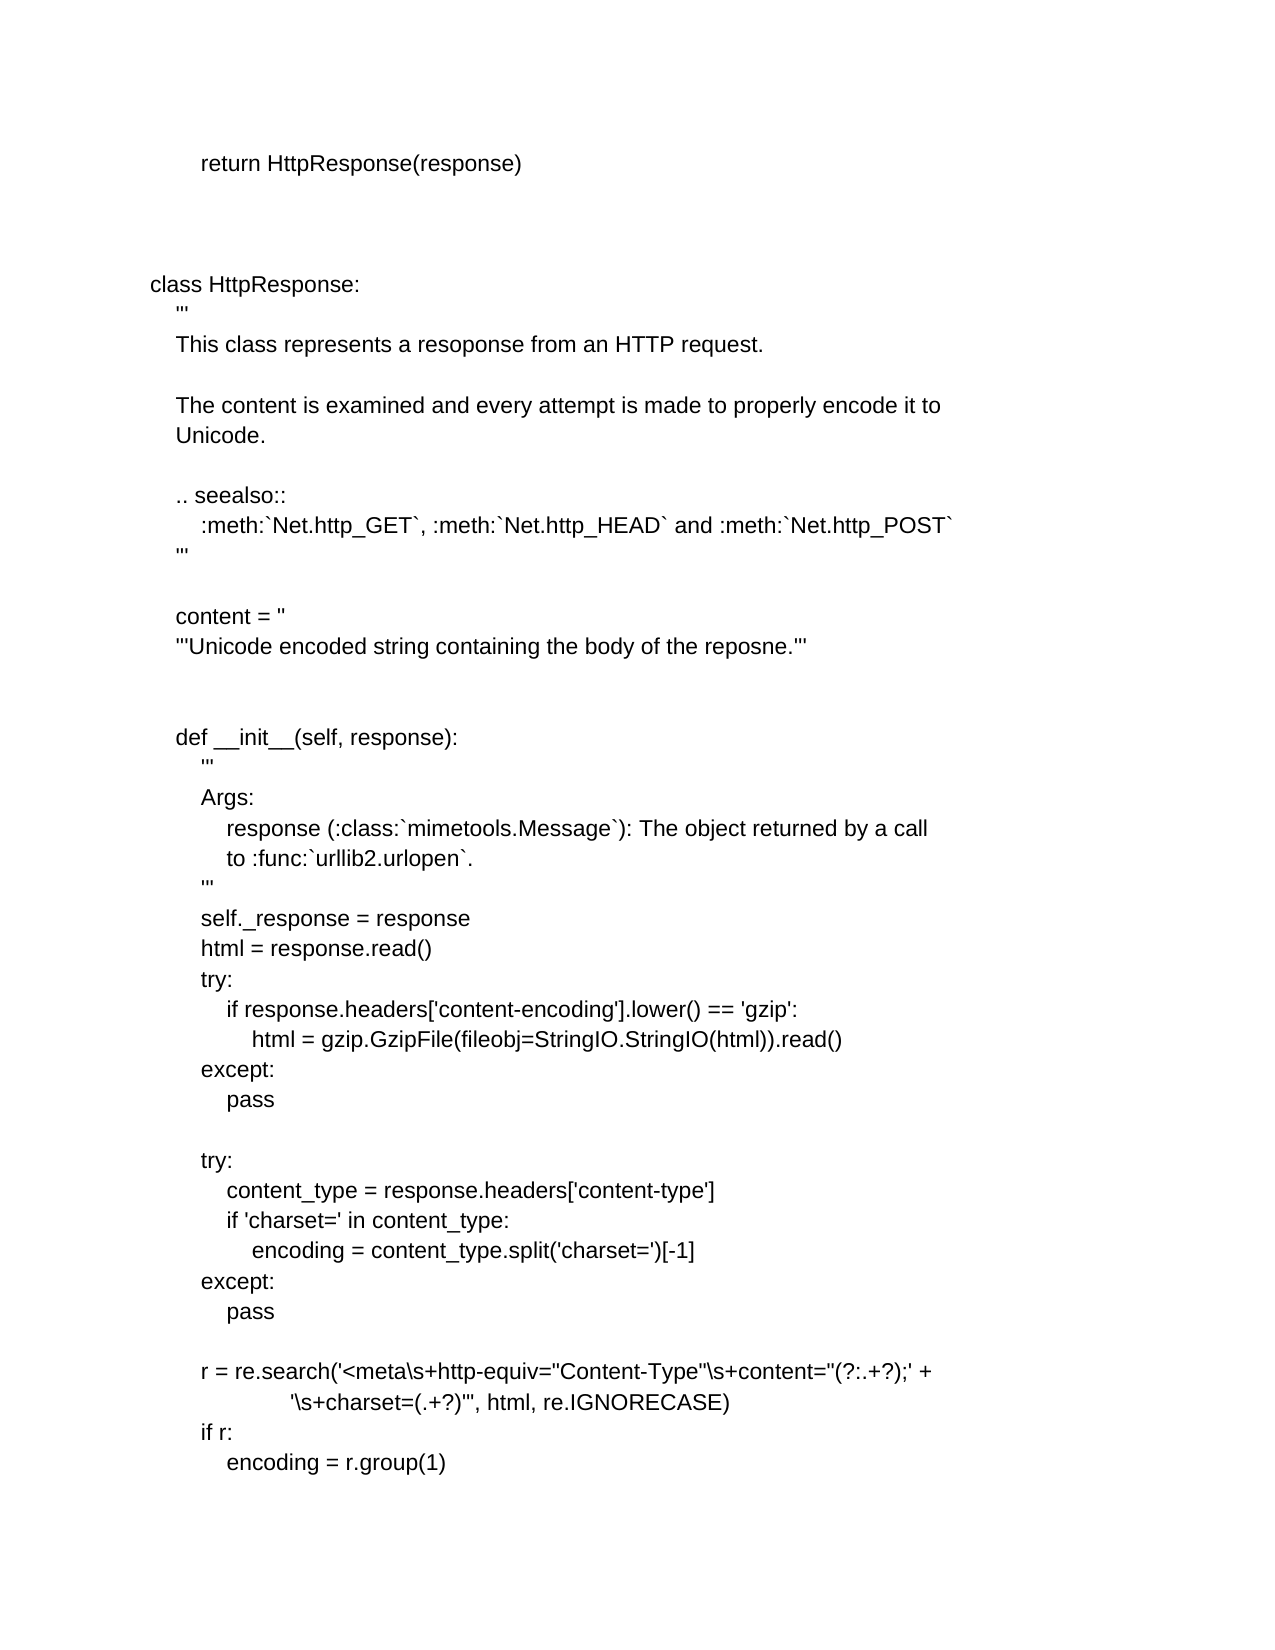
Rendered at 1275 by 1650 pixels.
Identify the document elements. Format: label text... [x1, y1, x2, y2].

text self._response = response [150, 905, 1125, 932]
text ''' [150, 875, 1125, 901]
text if 'charset=' in content_type: [150, 1207, 1125, 1234]
text r = re.search('<meta\s+http-equiv="Content-Type"\s+content="(?:.+?);' + [150, 1358, 1125, 1385]
text ''' [150, 543, 1125, 569]
text return HttpResponse(response) [150, 150, 1125, 176]
text html = gzip.GzipFile(fileobj=StringIO.StringIO(html)).read() [150, 1026, 1125, 1052]
text if r: [150, 1419, 1125, 1445]
text :meth:`Net.http_GET`, :meth:`Net.http_HEAD` and :meth:`Net.http_POST` [150, 512, 1125, 539]
text '\s+charset=(.+?)"', html, re.IGNORECASE) [150, 1388, 1125, 1415]
text response (:class:`mimetools.Message`): The object returned by a call [150, 814, 1125, 841]
text Args: [150, 784, 1125, 811]
text except: [150, 1056, 1125, 1083]
text ''' [150, 754, 1125, 781]
text if response.headers['content-encoding'].lower() == 'gzip': [150, 996, 1125, 1022]
text encoding = r.group(1) [150, 1449, 1125, 1475]
text try: [150, 1147, 1125, 1173]
text This class represents a resoponse from an HTTP request. [150, 331, 1125, 358]
text pass [150, 1298, 1125, 1324]
text ''' [150, 301, 1125, 327]
text html = response.read() [150, 935, 1125, 962]
text def __init__(self, response): [150, 724, 1125, 750]
text '''Unicode encoded string containing the body of the reposne.''' [150, 633, 1125, 660]
text pass [150, 1086, 1125, 1113]
text to :func:`urllib2.urlopen`. [150, 845, 1125, 871]
text content_type = response.headers['content-type'] [150, 1177, 1125, 1203]
text except: [150, 1268, 1125, 1294]
text .. seealso:: [150, 482, 1125, 509]
text The content is examined and every attempt is made to properly encode it to [150, 392, 1125, 418]
text encoding = content_type.split('charset=')[-1] [150, 1237, 1125, 1264]
text try: [150, 966, 1125, 992]
text content = '' [150, 603, 1125, 629]
text class HttpResponse: [150, 271, 1125, 297]
text Unicode. [150, 422, 1125, 448]
